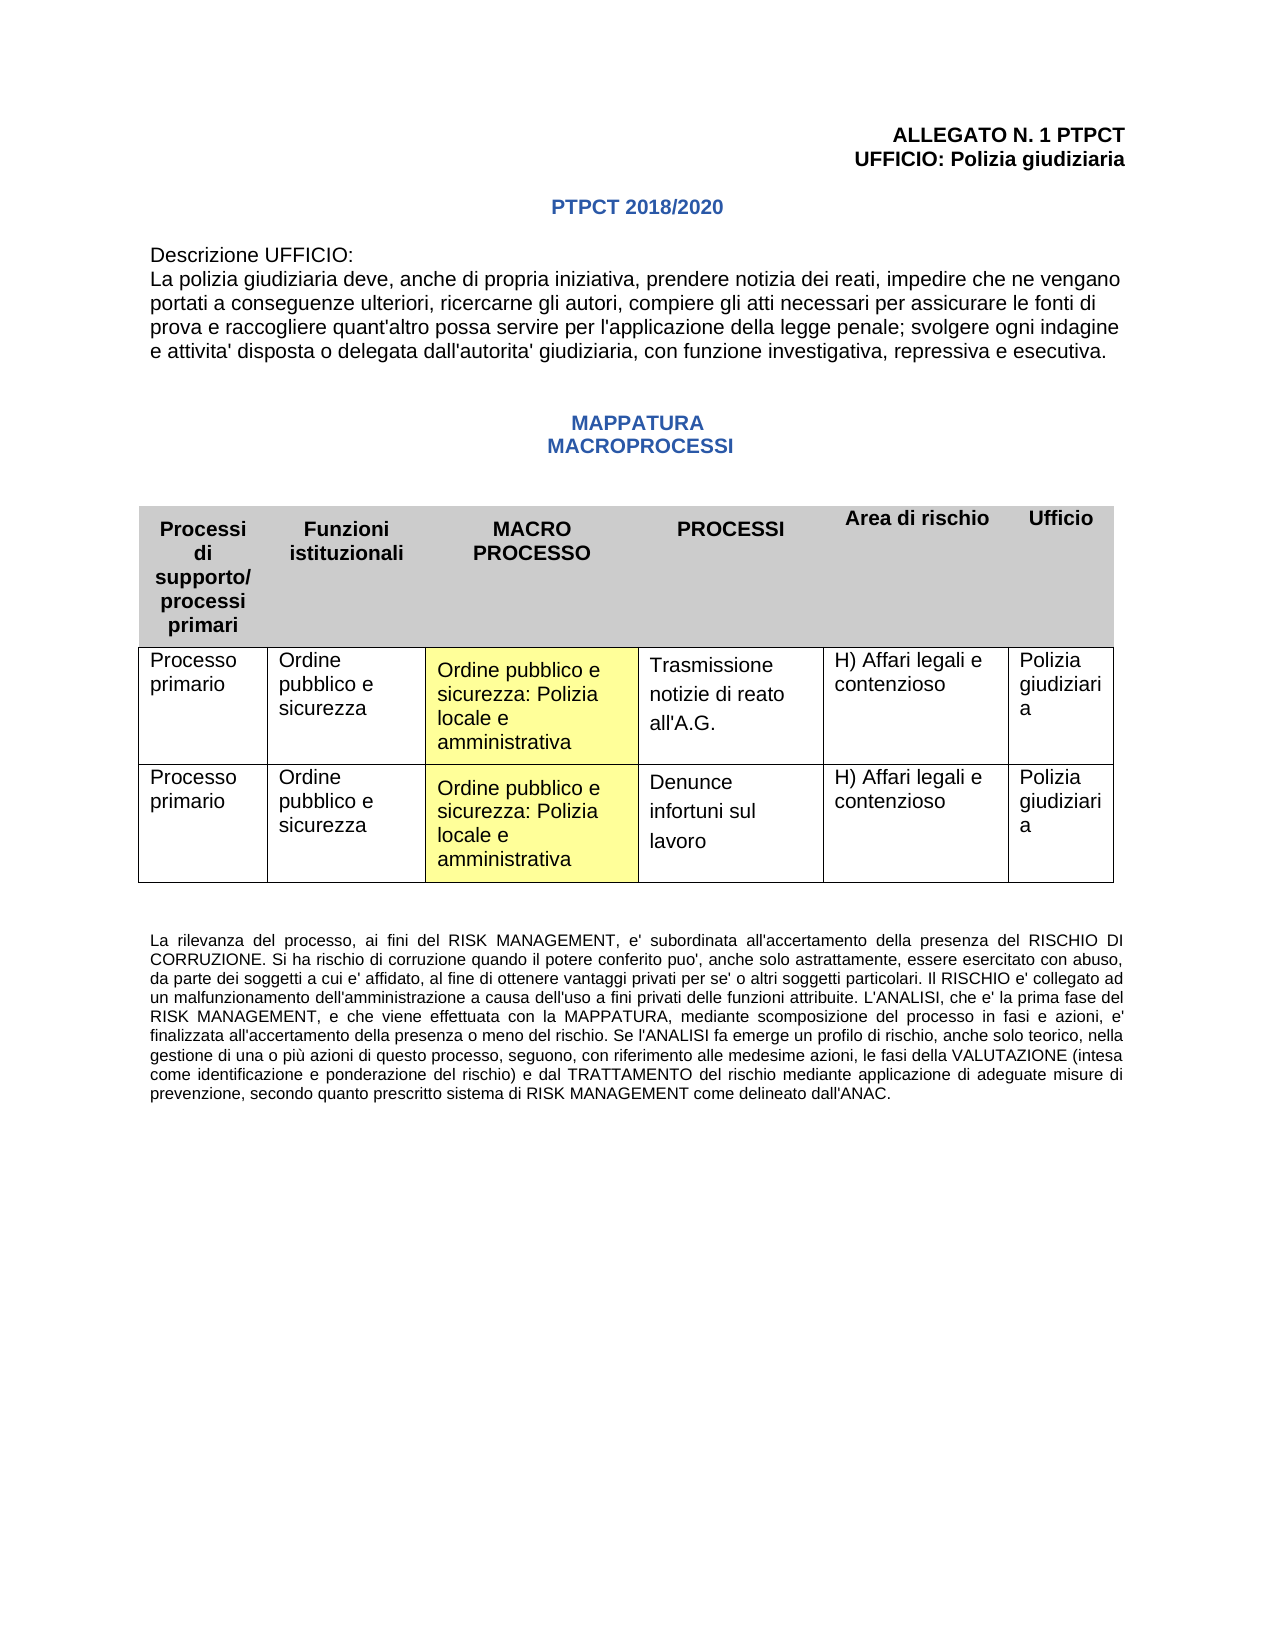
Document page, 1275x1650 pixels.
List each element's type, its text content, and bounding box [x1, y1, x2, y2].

table_cell Ordine pubblico e sicurezza: Polizia locale e amministrativa [426, 765, 638, 882]
table_header Processi di supporto/processi primari [139, 506, 267, 647]
text MACROPROCESSI [150, 434, 1125, 458]
table_header MACRO PROCESSO [426, 506, 638, 647]
table_cell Processo primario [139, 765, 267, 882]
table_header Funzioni istituzionali [267, 506, 426, 647]
text Descrizione UFFICIO: [150, 243, 1125, 267]
text ALLEGATO N. 1 PTPCT [150, 123, 1125, 147]
text La polizia giudiziaria deve, anche di propria iniziativa, prendere notizia dei reati, impedire che ne vengano portati a conseguenze ulteriori, ricercarne gli autori, compiere gli atti necessari per assicurare le fonti di prova e raccogliere quant'altro possa servire per l'applicazione della legge penale; svolgere ogni indagine e attivita' disposta o delegata dall'autorita' giudiziaria, con funzione investigativa, repressiva e esecutiva. [150, 267, 1125, 362]
table_cell Ordine pubblico e sicurezza [268, 648, 425, 764]
table_cell Ordine pubblico e sicurezza: Polizia locale e amministrativa [426, 648, 638, 764]
table_cell Processo primario [139, 648, 267, 764]
table_cell Ordine pubblico e sicurezza [268, 765, 425, 882]
text La rilevanza del processo, ai fini del RISK MANAGEMENT, e' subordinata all'accertamento della presenza del RISCHIO DI CORRUZIONE. Si ha rischio di corruzione quando il potere conferito puo', anche solo astrattamente, essere esercitato con abuso, da parte dei soggetti a cui e' affidato, al fine di ottenere vantaggi privati per se' o altri soggetti particolari. Il RISCHIO e' collegato ad un malfunzionamento dell'amministrazione a causa dell'uso a fini privati delle funzioni attribuite. L'ANALISI, che e' la prima fase del RISK MANAGEMENT, e che viene effettuata con la MAPPATURA, mediante scomposizione del processo in fasi e azioni, e' finalizzata all'accertamento della presenza o meno del rischio. Se l'ANALISI fa emerge un profilo di rischio, anche solo teorico, nella gestione di una o più azioni di questo processo, seguono, con riferimento alle medesime azioni, le fasi della VALUTAZIONE (intesa come identificazione e ponderazione del rischio) e dal TRATTAMENTO del rischio mediante applicazione di adeguate misure di prevenzione, secondo quanto prescritto sistema di RISK MANAGEMENT come delineato dall'ANAC. [150, 930, 1125, 1103]
table_header Ufficio [1008, 506, 1114, 647]
text UFFICIO: Polizia giudiziaria [150, 147, 1125, 171]
table_cell H) Affari legali e contenzioso [824, 765, 1008, 882]
text MAPPATURA [150, 410, 1125, 434]
table_header Area di rischio [823, 506, 1008, 647]
table_header PROCESSI [638, 506, 823, 647]
table_cell Polizia giudiziaria [1009, 765, 1113, 882]
table_cell Trasmissione notizie di reato all'A.G. [639, 648, 823, 764]
table_cell Polizia giudiziaria [1009, 648, 1113, 764]
table_cell Denunce infortuni sul lavoro [639, 765, 823, 882]
text PTPCT 2018/2020 [150, 195, 1125, 219]
table_cell H) Affari legali e contenzioso [824, 648, 1008, 764]
